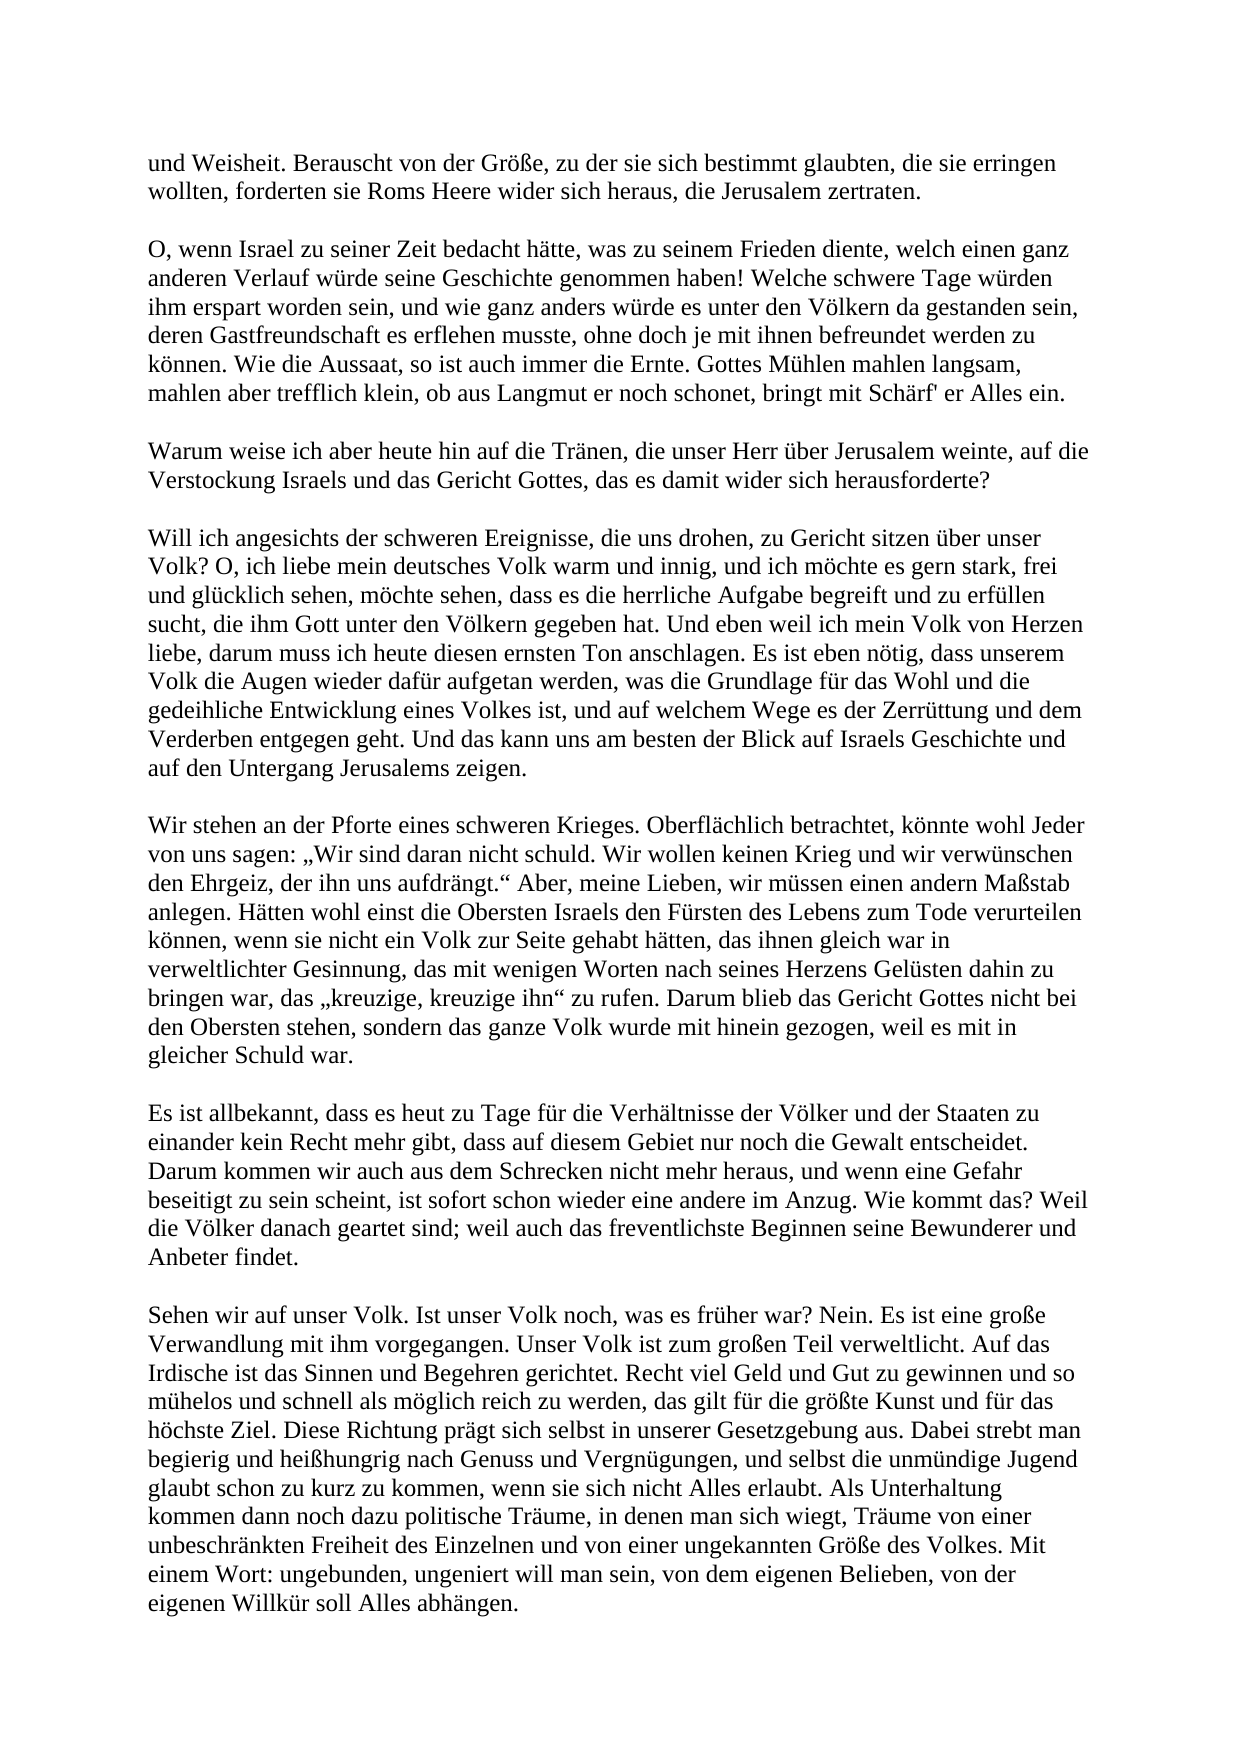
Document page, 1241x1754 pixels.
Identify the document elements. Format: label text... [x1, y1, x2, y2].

text Sehen wir auf unser Volk. Ist unser Volk noch, was es früher war? Nein. Es ist eine große Verwandlung mit ihm vorgegangen. Unser Volk ist zum großen Teil verweltlicht. Auf das Irdische ist das Sinnen und Begehren gerichtet. Recht viel Geld und Gut zu gewinnen und so mühelos und schnell als möglich reich zu werden, das gilt für die größte Kunst und für das höchste Ziel. Diese Richtung prägt sich selbst in unserer Gesetzgebung aus. Dabei strebt man begierig und heißhungrig nach Genuss und Vergnügungen, und selbst die unmündige Jugend glaubt schon zu kurz zu kommen, wenn sie sich nicht Alles erlaubt. Als Unterhaltung kommen dann noch dazu politische Träume, in denen man sich wiegt, Träume von einer unbeschränkten Freiheit des Einzelnen und von einer ungekannten Größe des Volkes. Mit einem Wort: ungebunden, ungeniert will man sein, von dem eigenen Belieben, von der eigenen Willkür soll Alles abhängen. [148, 1300, 1093, 1616]
text Warum weise ich aber heute hin auf die Tränen, die unser Herr über Jerusalem weinte, auf die Verstockung Israels und das Gericht Gottes, das es damit wider sich herausforderte? [148, 436, 1093, 493]
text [148, 148, 1093, 205]
text Will ich angesichts der schweren Ereignisse, die uns drohen, zu Gericht sitzen über unser Volk? O, ich liebe mein deutsches Volk warm und innig, und ich möchte es gern stark, frei und glücklich sehen, möchte sehen, dass es die herrliche Aufgabe begreift und zu erfüllen sucht, die ihm Gott unter den Völkern gegeben hat. Und eben weil ich mein Volk von Herzen liebe, darum muss ich heute diesen ernsten Ton anschlagen. Es ist eben nötig, dass unserem Volk die Augen wieder dafür aufgetan werden, was die Grundlage für das Wohl und die gedeihliche Entwicklung eines Volkes ist, und auf welchem Wege es der Zerrüttung und dem Verderben entgegen geht. Und das kann uns am besten der Blick auf Israels Geschichte und auf den Untergang Jerusalems zeigen. [148, 523, 1093, 781]
text Es ist allbekannt, dass es heut zu Tage für die Verhältnisse der Völker und der Staaten zu einander kein Recht mehr gibt, dass auf diesem Gebiet nur noch die Gewalt entscheidet. Darum kommen wir auch aus dem Schrecken nicht mehr heraus, und wenn eine Gefahr beseitigt zu sein scheint, ist sofort schon wieder eine andere im Anzug. Wie kommt das? Weil die Völker danach geartet sind; weil auch das freventlichste Beginnen seine Bewunderer und Anbeter findet. [148, 1098, 1093, 1271]
text O, wenn Israel zu seiner Zeit bedacht hätte, was zu seinem Frieden diente, welch einen ganz anderen Verlauf würde seine Geschichte genommen haben! Welche schwere Tage würden ihm erspart worden sein, und wie ganz anders würde es unter den Völkern da gestanden sein, deren Gastfreundschaft es erflehen musste, ohne doch je mit ihnen befreundet werden zu können. Wie die Aussaat, so ist auch immer die Ernte. Gottes Mühlen mahlen langsam, mahlen aber trefflich klein, ob aus Langmut er noch schonet, bringt mit Schärf' er Alles ein. [148, 234, 1093, 407]
text Wir stehen an der Pforte eines schweren Krieges. Oberflächlich betrachtet, könnte wohl Jeder von uns sagen: „Wir sind daran nicht schuld. Wir wollen keinen Krieg und wir verwünschen den Ehrgeiz, der ihn uns aufdrängt.“ Aber, meine Lieben, wir müssen einen andern Maßstab anlegen. Hätten wohl einst die Obersten Israels den Fürsten des Lebens zum Tode verurteilen können, wenn sie nicht ein Volk zur Seite gehabt hätten, das ihnen gleich war in verweltlichter Gesinnung, das mit wenigen Worten nach seines Herzens Gelüsten dahin zu bringen war, das „kreuzige, kreuzige ihn“ zu rufen. Darum blieb das Gericht Gottes nicht bei den Obersten stehen, sondern das ganze Volk wurde mit hinein gezogen, weil es mit in gleicher Schuld war. [148, 811, 1093, 1069]
